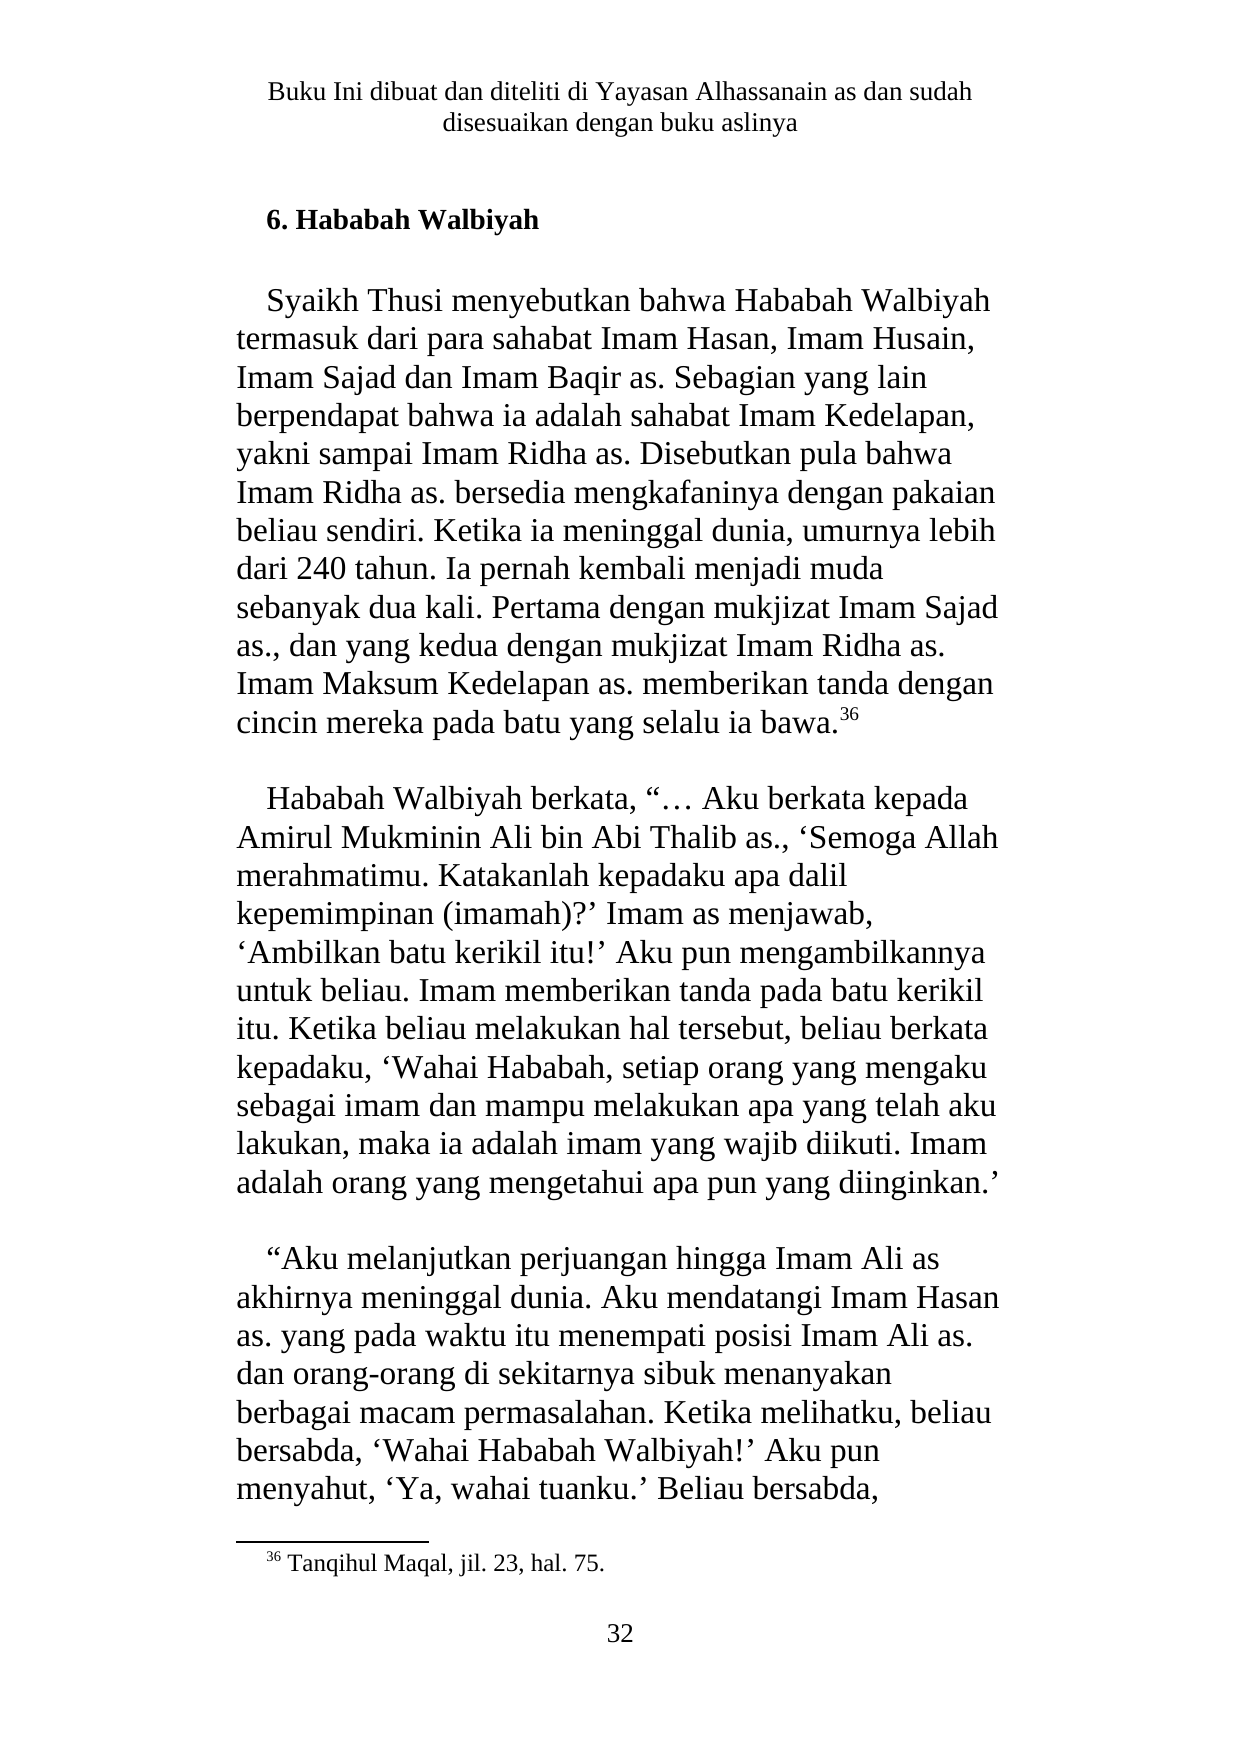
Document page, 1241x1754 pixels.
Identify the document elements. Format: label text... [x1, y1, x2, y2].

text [236, 1239, 1004, 1507]
text Syaikh Thusi menyebutkan bahwa Hababah Walbiyah termasuk dari para sahabat Imam Hasan, Imam Husain, Imam Sajad dan Imam Baqir as. Sebagian yang lain berpendapat bahwa ia adalah sahabat Imam Kedelapan, yakni sampai Imam Ridha as. Disebutkan pula bahwa Imam Ridha as. bersedia mengkafaninya dengan pakaian beliau sendiri. Ketika ia meninggal dunia, umurnya lebih dari 240 tahun. Ia pernah kembali menjadi muda sebanyak dua kali. Pertama dengan mukjizat Imam Sajad as., dan yang kedua dengan mukjizat Imam Ridha as. Imam Maksum Kedelapan as. memberikan tanda dengan cincin mereka pada batu yang selalu ia bawa. [236, 280, 1004, 740]
text Hababah Walbiyah berkata, “… Aku berkata kepada Amirul Mukminin Ali bin Abi Thalib as., ‘Semoga Allah merahmatimu. Katakanlah kepadaku apa dalil kepemimpinan (imamah)?’ Imam as menjawab, ‘Ambilkan batu kerikil itu!’ Aku pun mengambilkannya untuk beliau. Imam memberikan tanda pada batu kerikil itu. Ketika beliau melakukan hal tersebut, beliau berkata kepadaku, ‘Wahai Hababah, setiap orang yang mengaku sebagai imam dan mampu melakukan apa yang telah aku lakukan, maka ia adalah imam yang wajib diikuti. Imam adalah orang yang mengetahui apa pun yang diinginkan.’ [236, 779, 1004, 1200]
subtitle 6. Hababah Walbiyah [236, 202, 1004, 236]
